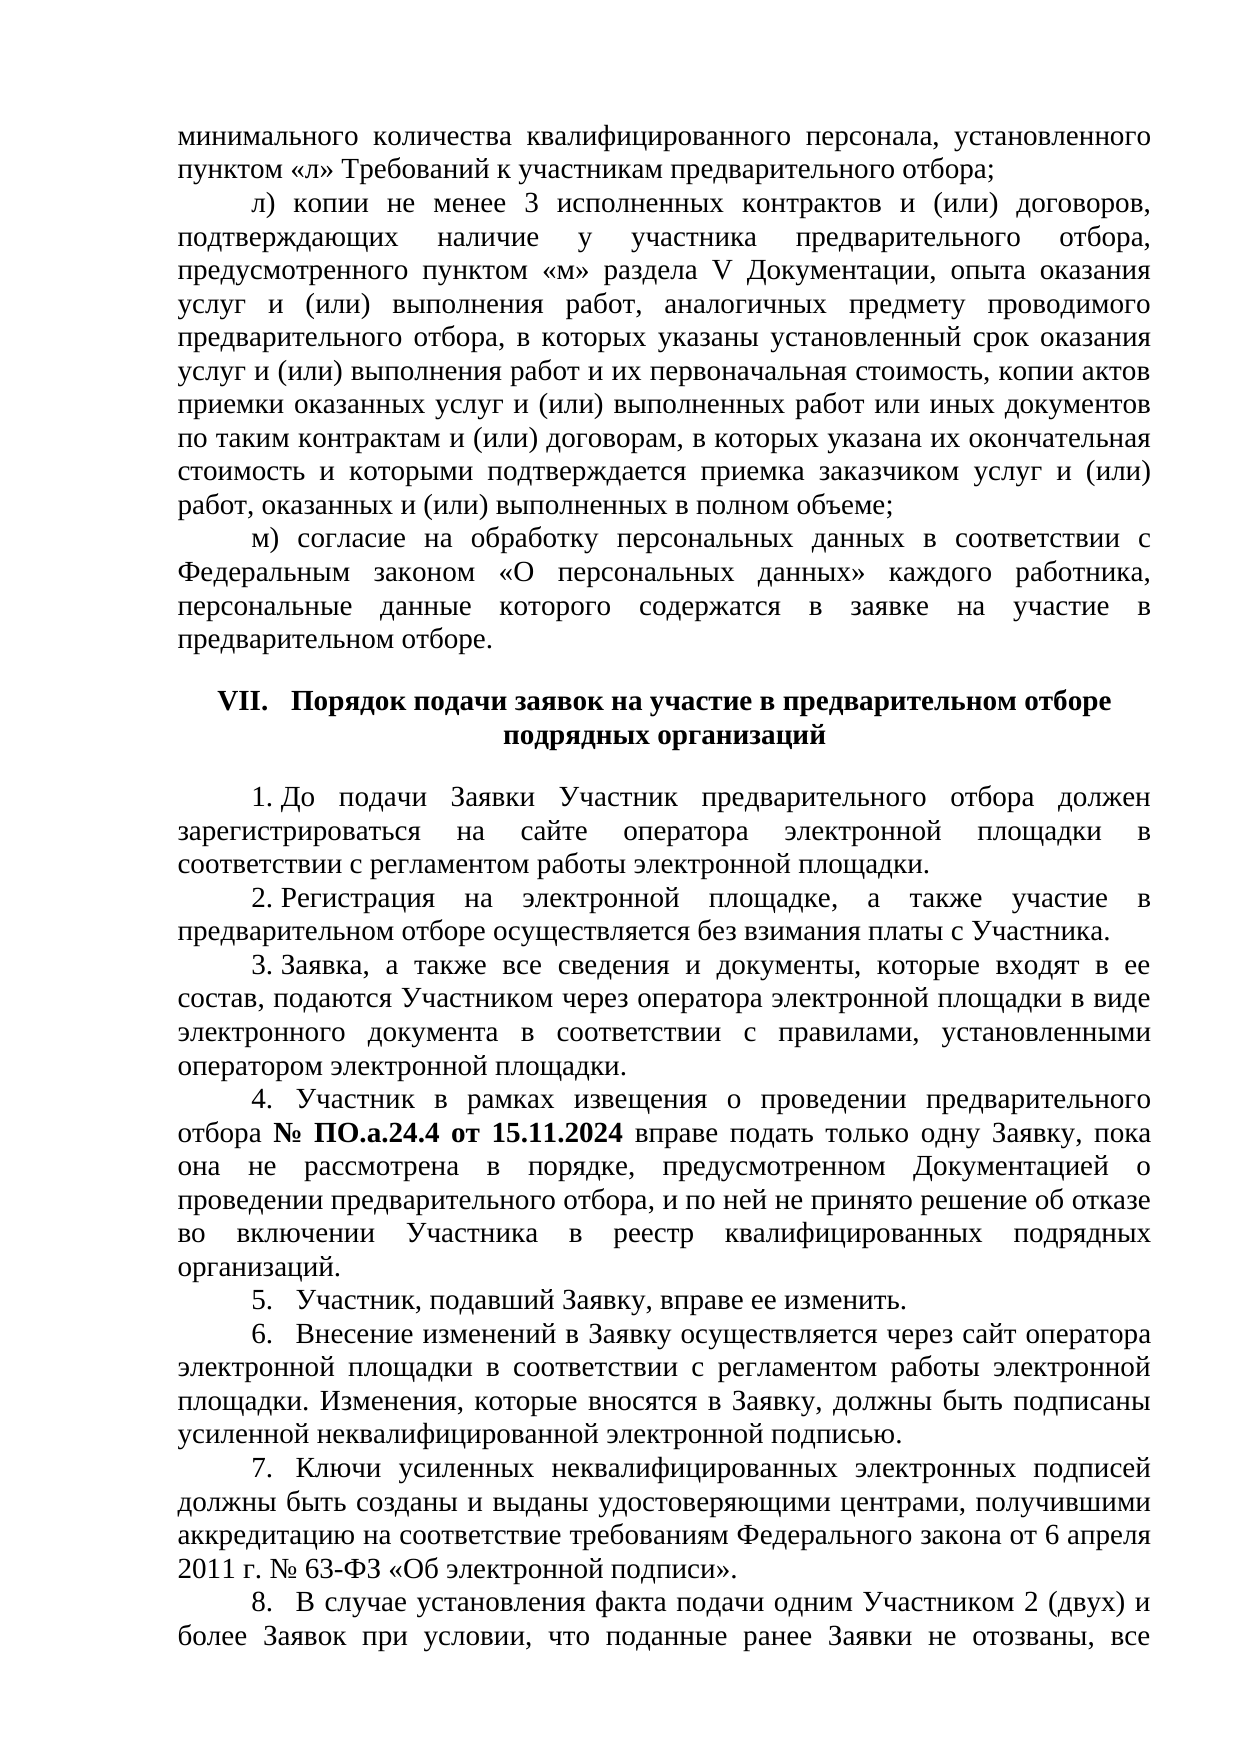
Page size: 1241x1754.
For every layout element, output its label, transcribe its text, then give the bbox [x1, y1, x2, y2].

list Ключи усиленных неквалифицированных электронных подписей должны быть созданы и выданы удостоверяющими центрами, получившими аккредитацию на соответствие требованиям Федерального закона от 6 апреля 2011 г. № 63-ФЗ «Об электронной подписи». [177, 1450, 1152, 1584]
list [177, 1584, 1152, 1651]
list До подачи Заявки Участник предварительного отбора должен зарегистрироваться на сайте оператора электронной площадки в соответствии с регламентом работы электронной площадки. [177, 779, 1152, 880]
list Участник, подавший Заявку, вправе ее изменить. [177, 1282, 1152, 1316]
list Регистрация на электронной площадке, а также участие в предварительном отборе осуществляется без взимания платы с Участника. [177, 880, 1152, 947]
text л) копии не менее 3 исполненных контрактов и (или) договоров, подтверждающих наличие у участника предварительного отбора, предусмотренного пунктом «м» раздела V Документации, опыта оказания услуг и (или) выполнения работ, аналогичных предмету проводимого предварительного отбора, в которых указаны установленный срок оказания услуг и (или) выполнения работ и их первоначальная стоимость, копии актов приемки оказанных услуг и (или) выполненных работ или иных документов по таким контрактам и (или) договорам, в которых указана их окончательная стоимость и которыми подтверждается приемка заказчиком услуг и (или) работ, оказанных и (или) выполненных в полном объеме; [177, 185, 1152, 521]
list Участник в рамках извещения о проведении предварительного отбора № ПО.а.24.4 от 15.11.2024 вправе подать только одну Заявку, пока она не рассмотрена в порядке, предусмотренном Документацией о проведении предварительного отбора, и по ней не принято решение об отказе во включении Участника в реестр квалифицированных подрядных организаций. [177, 1081, 1152, 1282]
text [177, 118, 1152, 185]
text м) согласие на обработку персональных данных в соответствии с Федеральным законом «О персональных данных» каждого работника, персональные данные которого содержатся в заявке на участие в предварительном отборе. [177, 521, 1152, 655]
list Порядок подачи заявок на участие в предварительном отборе подрядных организаций [177, 683, 1152, 751]
list Заявка, а также все сведения и документы, которые входят в ее состав, подаются Участником через оператора электронной площадки в виде электронного документа в соответствии с правилами, установленными оператором электронной площадки. [177, 947, 1152, 1081]
list Внесение изменений в Заявку осуществляется через сайт оператора электронной площадки в соответствии с регламентом работы электронной площадки. Изменения, которые вносятся в Заявку, должны быть подписаны усиленной неквалифицированной электронной подписью. [177, 1316, 1152, 1450]
